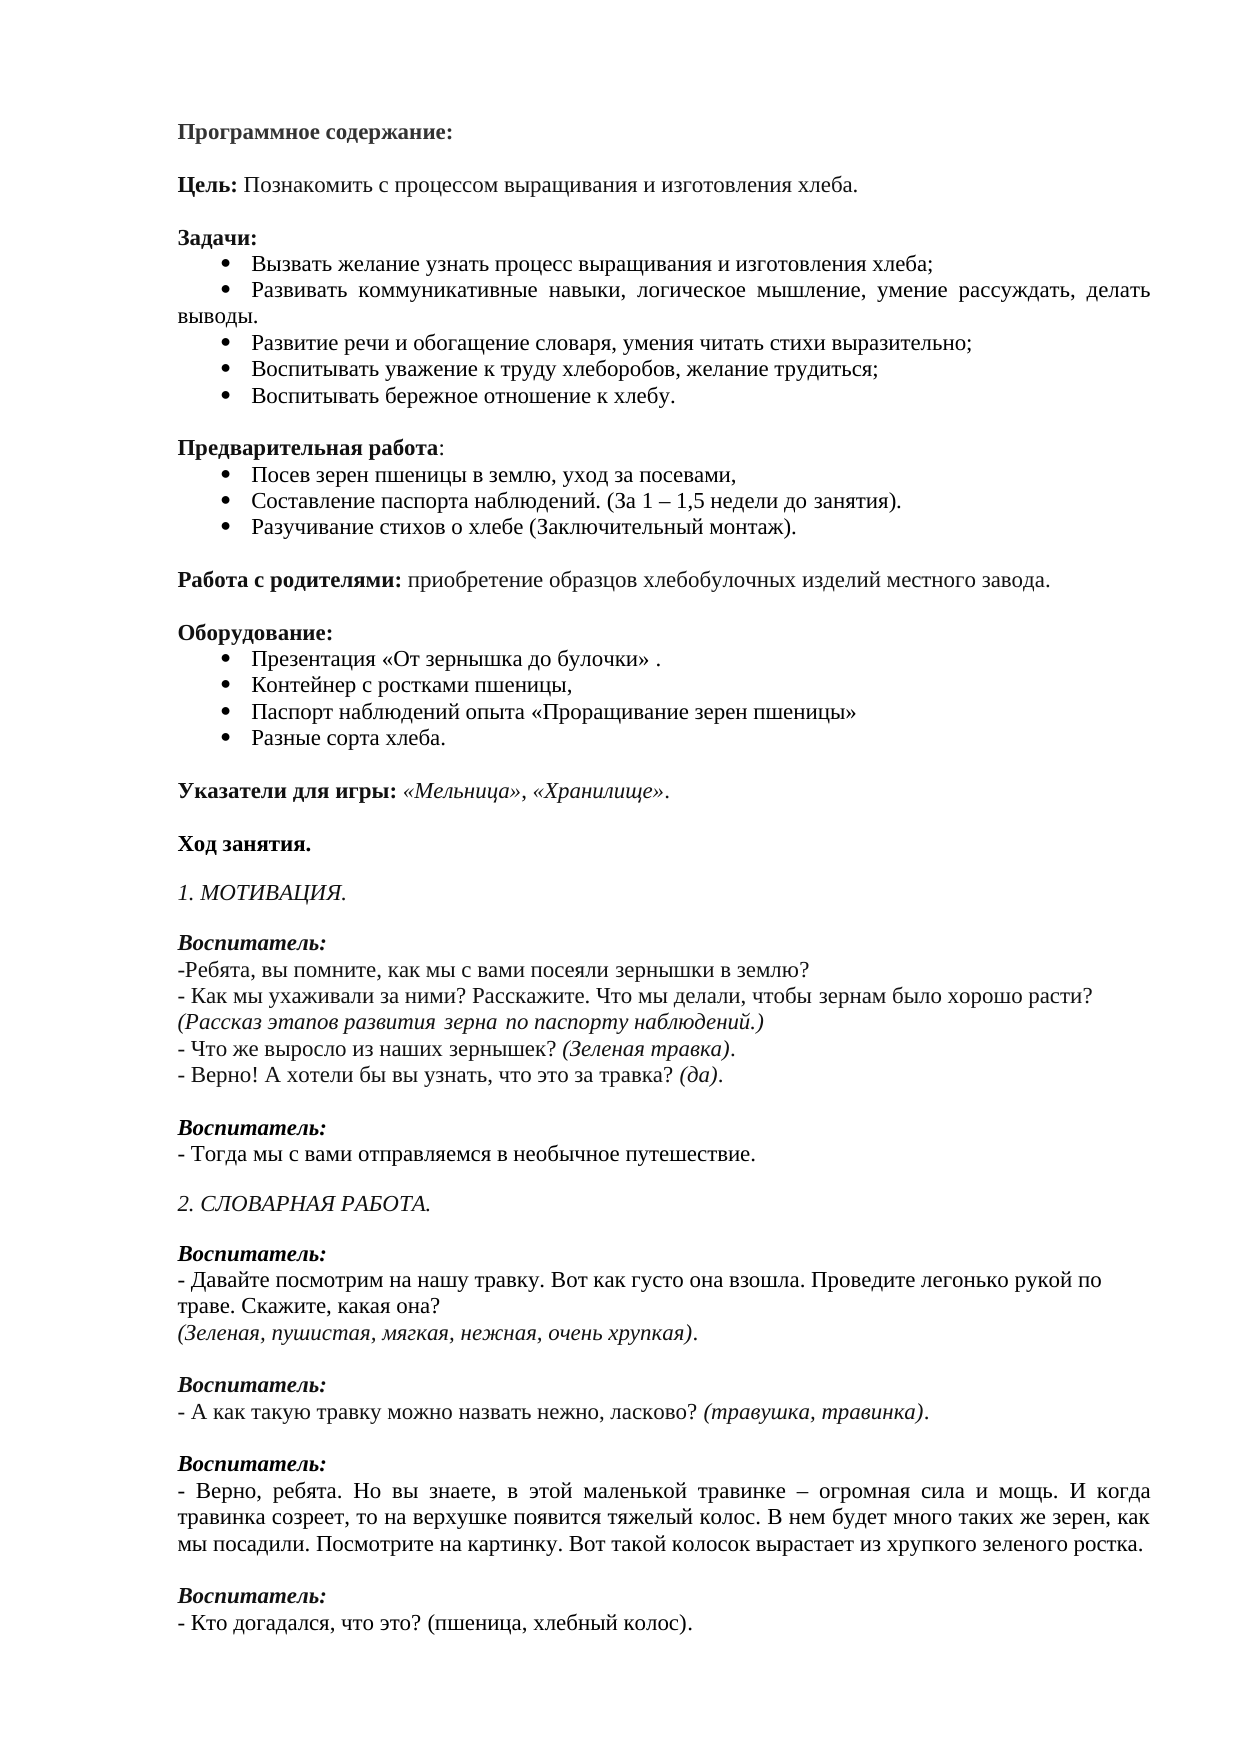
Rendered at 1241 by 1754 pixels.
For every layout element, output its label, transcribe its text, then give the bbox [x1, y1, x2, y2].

list Посев зерен пшеницы в землю, уход за посевами, [177, 461, 1152, 487]
text Воспитатель: [177, 1240, 1152, 1266]
list Паспорт наблюдений опыта «Проращивание зерен пшеницы» [177, 698, 1152, 724]
text - Что же выросло из наших зернышек? (Зеленая травка). [177, 1035, 1152, 1061]
text - Кто догадался, что это? (пшеница, хлебный колос). [177, 1609, 1152, 1635]
list Разные сорта хлеба. [177, 724, 1152, 751]
text - Верно! А хотели бы вы узнать, что это за травка? (да). [177, 1061, 1152, 1087]
text Воспитатель: [177, 1451, 1152, 1477]
text Цель: Познакомить с процессом выращивания и изготовления хлеба. [177, 171, 1152, 197]
text - А как такую травку можно назвать нежно, ласково? (травушка, травинка). [177, 1398, 1152, 1424]
text 1. МОТИВАЦИЯ. [177, 879, 1152, 906]
text Ход занятия. [177, 830, 1152, 856]
text Программное содержание: [177, 118, 1152, 144]
text (Зеленая, пушистая, мягкая, нежная, очень хрупкая). [177, 1319, 1152, 1345]
text - Верно, ребята. Но вы знаете, в этой маленькой травинке – огромная сила и мощь. И когда травинка созреет, то на верхушке появится тяжелый колос. В нем будет много таких же зерен, как мы посадили. Посмотрите на картинку. Вот такой колосок вырастает из хрупкого зеленого ростка. [177, 1477, 1152, 1556]
text 2. СЛОВАРНАЯ РАБОТА. [177, 1190, 1152, 1216]
text Воспитатель: [177, 1582, 1152, 1609]
list Разучивание стихов о хлебе (Заключительный монтаж). [177, 513, 1152, 540]
list Вызвать желание узнать процесс выращивания и изготовления хлеба; [177, 250, 1152, 276]
text - Как мы ухаживали за ними? Расскажите. Что мы делали, чтобы зернам было хорошо расти? [177, 982, 1152, 1008]
list Презентация «От зернышка до булочки» . [177, 645, 1152, 672]
text - Давайте посмотрим на нашу травку. Вот как густо она взошла. Проведите легонько рукой по траве. Скажите, какая она? [177, 1266, 1152, 1319]
list Развивать коммуникативные навыки, логическое мышление, умение рассуждать, делать выводы. [177, 276, 1152, 329]
list Контейнер с ростками пшеницы, [177, 672, 1152, 698]
text Воспитатель: [177, 1371, 1152, 1398]
text Работа с родителями: приобретение образцов хлебобулочных изделий местного завода. [177, 566, 1152, 592]
list Развитие речи и обогащение словаря, умения читать стихи выразительно; [177, 329, 1152, 355]
text Указатели для игры: «Мельница», «Хранилище». [177, 777, 1152, 803]
text Предварительная работа: [177, 434, 1152, 461]
text Оборудование: [177, 619, 1152, 645]
text (Рассказ этапов развития зерна по паспорту наблюдений.) [177, 1008, 1152, 1035]
text -Ребята, вы помните, как мы с вами посеяли зернышки в землю? [177, 956, 1152, 982]
text - Тогда мы с вами отправляемся в необычное путешествие. [177, 1140, 1152, 1166]
list Воспитывать бережное отношение к хлебу. [177, 382, 1152, 408]
text Воспитатель: [177, 1114, 1152, 1140]
list Составление паспорта наблюдений. (За 1 – 1,5 недели до занятия). [177, 487, 1152, 513]
list Воспитывать уважение к труду хлеборобов, желание трудиться; [177, 355, 1152, 382]
text Воспитатель: [177, 929, 1152, 956]
text Задачи: [177, 223, 1152, 250]
